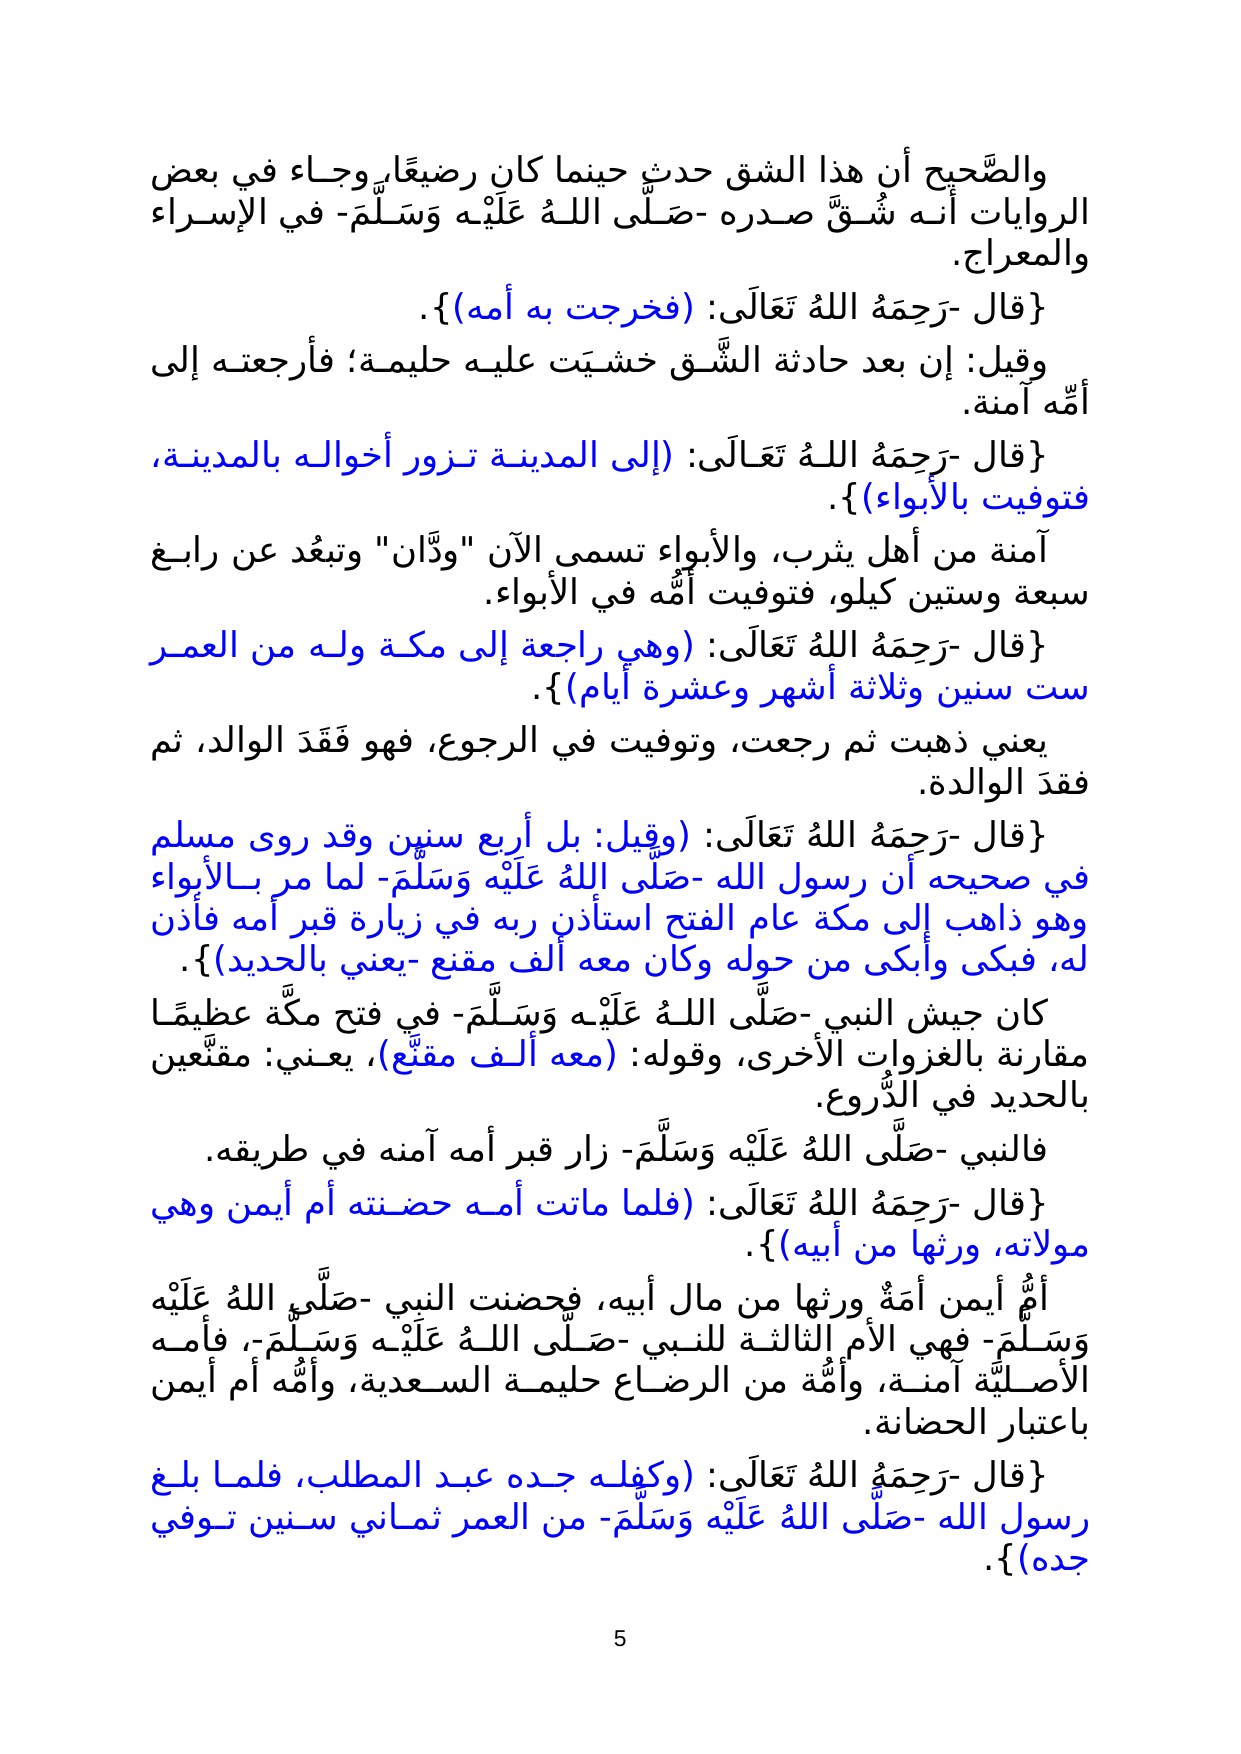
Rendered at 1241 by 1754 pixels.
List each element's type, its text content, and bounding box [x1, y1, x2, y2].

text فالنبي -صَلَّى اللهُ عَلَيْه وَسَلَّمَ- زار قبر أمه آمنه في طريقه. [150, 1129, 1090, 1170]
text {قال -رَحِمَهُ اللهُ تَعَالَى: (إلى المدينة تزور أخواله بالمدينة، فتوفيت بالأبواء)}. [150, 435, 1090, 517]
text آمنة من أهل يثرب، والأبواء تسمى الآن "ودَّان" وتبعُد عن رابغ سبعة وستين كيلو، فتوفيت أمُّه في الأبواء. [150, 530, 1090, 612]
text كان جيش النبي -صَلَّى اللهُ عَلَيْه وَسَلَّمَ- في فتح مكَّة عظيمًا مقارنة بالغزوات الأخرى، وقوله: (معه ألف مقنَّع)، يعني: مقنَّعين بالحديد في الدُّروع. [150, 992, 1090, 1116]
text {قال -رَحِمَهُ اللهُ تَعَالَى: (فلما ماتت أمه حضنته أم أيمن وهي مولاته، ورثها من أبيه)}. [150, 1182, 1090, 1265]
text {قال -رَحِمَهُ اللهُ تَعَالَى: (وكفله جده عبد المطلب، فلما بلغ رسول الله -صَلَّى اللهُ عَلَيْه وَسَلَّمَ- من العمر ثماني سنين توفي جده)}. [150, 1455, 1090, 1579]
text {قال -رَحِمَهُ اللهُ تَعَالَى: (وقيل: بل أربع سنين وقد روى مسلم في صحيحه أن رسول الله -صَلَّى اللهُ عَلَيْه وَسَلَّمَ- لما مر بالأبواء وهو ذاهب إلى مكة عام الفتح استأذن ربه في زيارة قبر أمه فأذن له، فبكى وأبكى من حوله وكان معه ألف مقنع -يعني بالحديد)}. [150, 815, 1090, 980]
text أمُّ أيمن أمَةٌ ورثها من مال أبيه، فحضنت النبي -صَلَّى اللهُ عَلَيْه وَسَلَّمَ- فهي الأم الثالثة للنبي -صَلَّى اللهُ عَلَيْه وَسَلَّمَ-، فأمه الأصليَّة آمنة، وأمُّة من الرضاع حليمة السعدية، وأمُّه أم أيمن باعتبار الحضانة. [150, 1277, 1090, 1442]
text {قال -رَحِمَهُ اللهُ تَعَالَى: (وهي راجعة إلى مكة وله من العمر ست سنين وثلاثة أشهر وعشرة أيام)}. [150, 625, 1090, 707]
text يعني ذهبت ثم رجعت، وتوفيت في الرجوع، فهو فَقَدَ الوالد، ثم فقدَ الوالدة. [150, 720, 1090, 802]
text وقيل: إن بعد حادثة الشَّق خشيَت عليه حليمة؛ فأرجعته إلى أمِّه آمنة. [150, 340, 1090, 422]
text والصَّحيح أن هذا الشق حدث حينما كان رضيعًا، وجاء في بعض الروايات أنه شُقَّ صدره -صَلَّى اللهُ عَلَيْه وَسَلَّمَ- في الإسراء والمعراج. [150, 150, 1090, 274]
text {قال -رَحِمَهُ اللهُ تَعَالَى: (فخرجت به أمه)}. [150, 286, 1090, 327]
